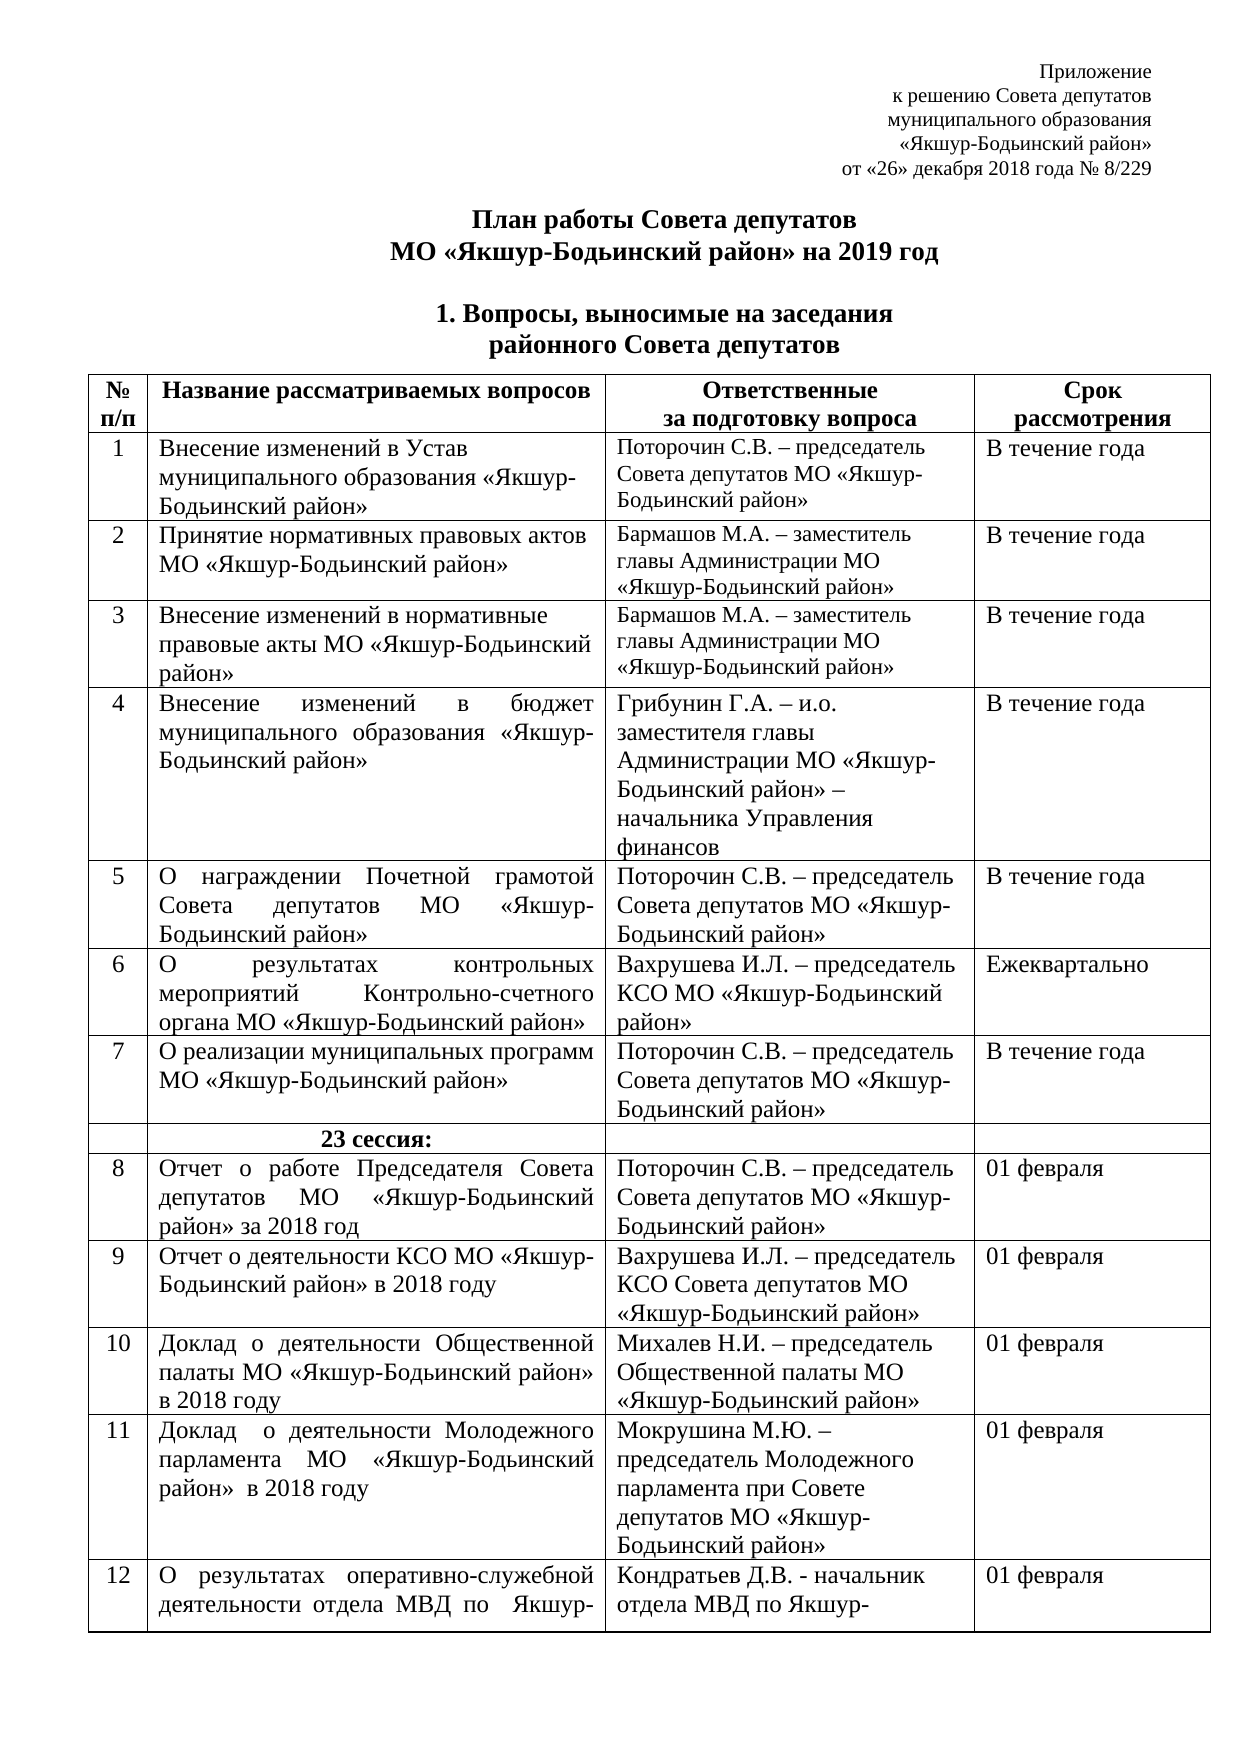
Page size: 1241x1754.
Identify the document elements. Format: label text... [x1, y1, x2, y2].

table_cell 01 февраля [975, 1560, 1210, 1631]
table_cell [975, 1124, 1210, 1152]
table_cell Отчет о деятельности КСО МО «Якшур-Бодьинский район» в 2018 году [148, 1241, 605, 1327]
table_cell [606, 1560, 974, 1631]
text районного Совета депутатов [177, 328, 1152, 359]
table_cell Поторочин С.В. – председатель Совета депутатов МО «Якшур-Бодьинский район» [606, 861, 974, 948]
table_cell Внесение изменений в Устав муниципального образования «Якшур-Бодьинский район» [148, 433, 605, 519]
table_cell 01 февраля [975, 1328, 1210, 1414]
table_cell 9 [89, 1241, 147, 1327]
table_cell 12 [89, 1560, 147, 1631]
table_cell 4 [89, 688, 147, 860]
table_cell Вахрушева И.Л. – председатель КСО Совета депутатов МО «Якшур-Бодьинский район» [606, 1241, 974, 1327]
table_cell В течение года [975, 688, 1210, 860]
table_cell 10 [89, 1328, 147, 1414]
table_cell В течение года [975, 433, 1210, 519]
text 1. Вопросы, выносимые на заседания [177, 297, 1152, 328]
table_cell Поторочин С.В. – председатель Совета депутатов МО «Якшур-Бодьинский район» [606, 1036, 974, 1123]
table_cell В течение года [975, 1036, 1210, 1123]
table_cell Поторочин С.В. – председатель Совета депутатов МО «Якшур-Бодьинский район» [606, 1154, 974, 1240]
table_cell 5 [89, 861, 147, 948]
table_cell 23 сессия: [148, 1124, 605, 1152]
table_cell Отчет о работе Председателя Совета депутатов МО «Якшур-Бодьинский район» за 2018 год [148, 1154, 605, 1240]
table_cell Принятие нормативных правовых актов МО «Якшур-Бодьинский район» [148, 521, 605, 599]
table_cell В течение года [975, 601, 1210, 687]
text МО «Якшур-Бодьинский район» на 2019 год [177, 235, 1152, 266]
table_header Название рассматриваемых вопросов [148, 375, 605, 432]
table_header № п/п [89, 375, 147, 432]
text Приложение [177, 59, 1152, 83]
table_cell О реализации муниципальных программ МО «Якшур-Бодьинский район» [148, 1036, 605, 1123]
table_cell Михалев Н.И. – председатель Общественной палаты МО «Якшур-Бодьинский район» [606, 1328, 974, 1414]
table_cell 6 [89, 949, 147, 1035]
table_cell Ежеквартально [975, 949, 1210, 1035]
table_cell 11 [89, 1415, 147, 1559]
table_cell Мокрушина М.Ю. – председатель Молодежного парламента при Совете депутатов МО «Якшур-Бодьинский район» [606, 1415, 974, 1559]
table_header Срок рассмотрения [975, 375, 1210, 432]
table_cell 2 [89, 521, 147, 599]
table_cell Поторочин С.В. – председатель Совета депутатов МО «Якшур-Бодьинский район» [606, 433, 974, 519]
text «Якшур-Бодьинский район» [767, 131, 1152, 155]
table_cell В течение года [975, 861, 1210, 948]
table_cell Грибунин Г.А. – и.о. заместителя главы Администрации МО «Якшур-Бодьинский район» – начальника Управления финансов [606, 688, 974, 860]
table_cell В течение года [975, 521, 1210, 599]
table_cell О результатах контрольных мероприятий Контрольно-счетного органа МО «Якшур-Бодьинский район» [148, 949, 605, 1035]
text План работы Совета депутатов [177, 203, 1152, 235]
table_cell Доклад о деятельности Молодежного парламента МО «Якшур-Бодьинский район» в 2018 году [148, 1415, 605, 1559]
table_cell 01 февраля [975, 1415, 1210, 1559]
table_cell [606, 1124, 974, 1152]
table_cell 01 февраля [975, 1154, 1210, 1240]
table_cell 01 февраля [975, 1241, 1210, 1327]
table_cell Внесение изменений в бюджет муниципального образования «Якшур-Бодьинский район» [148, 688, 605, 860]
table_cell [89, 1124, 147, 1152]
table_cell О награждении Почетной грамотой Совета депутатов МО «Якшур-Бодьинский район» [148, 861, 605, 948]
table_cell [148, 1560, 605, 1631]
table_cell Бармашов М.А. – заместитель главы Администрации МО «Якшур-Бодьинский район» [606, 521, 974, 599]
table_cell 3 [89, 601, 147, 687]
table_header Ответственные за подготовку вопроса [606, 375, 974, 432]
table_cell Вахрушева И.Л. – председатель КСО МО «Якшур-Бодьинский район» [606, 949, 974, 1035]
table_cell Внесение изменений в нормативные правовые акты МО «Якшур-Бодьинский район» [148, 601, 605, 687]
table_cell Бармашов М.А. – заместитель главы Администрации МО «Якшур-Бодьинский район» [606, 601, 974, 687]
table_cell 8 [89, 1154, 147, 1240]
text от «26» декабря 2018 года № 8/229 [709, 155, 1152, 179]
table_cell 7 [89, 1036, 147, 1123]
text к решению Совета депутатов муниципального образования [767, 83, 1152, 131]
table_cell 1 [89, 433, 147, 519]
table_cell Доклад о деятельности Общественной палаты МО «Якшур-Бодьинский район» в 2018 году [148, 1328, 605, 1414]
